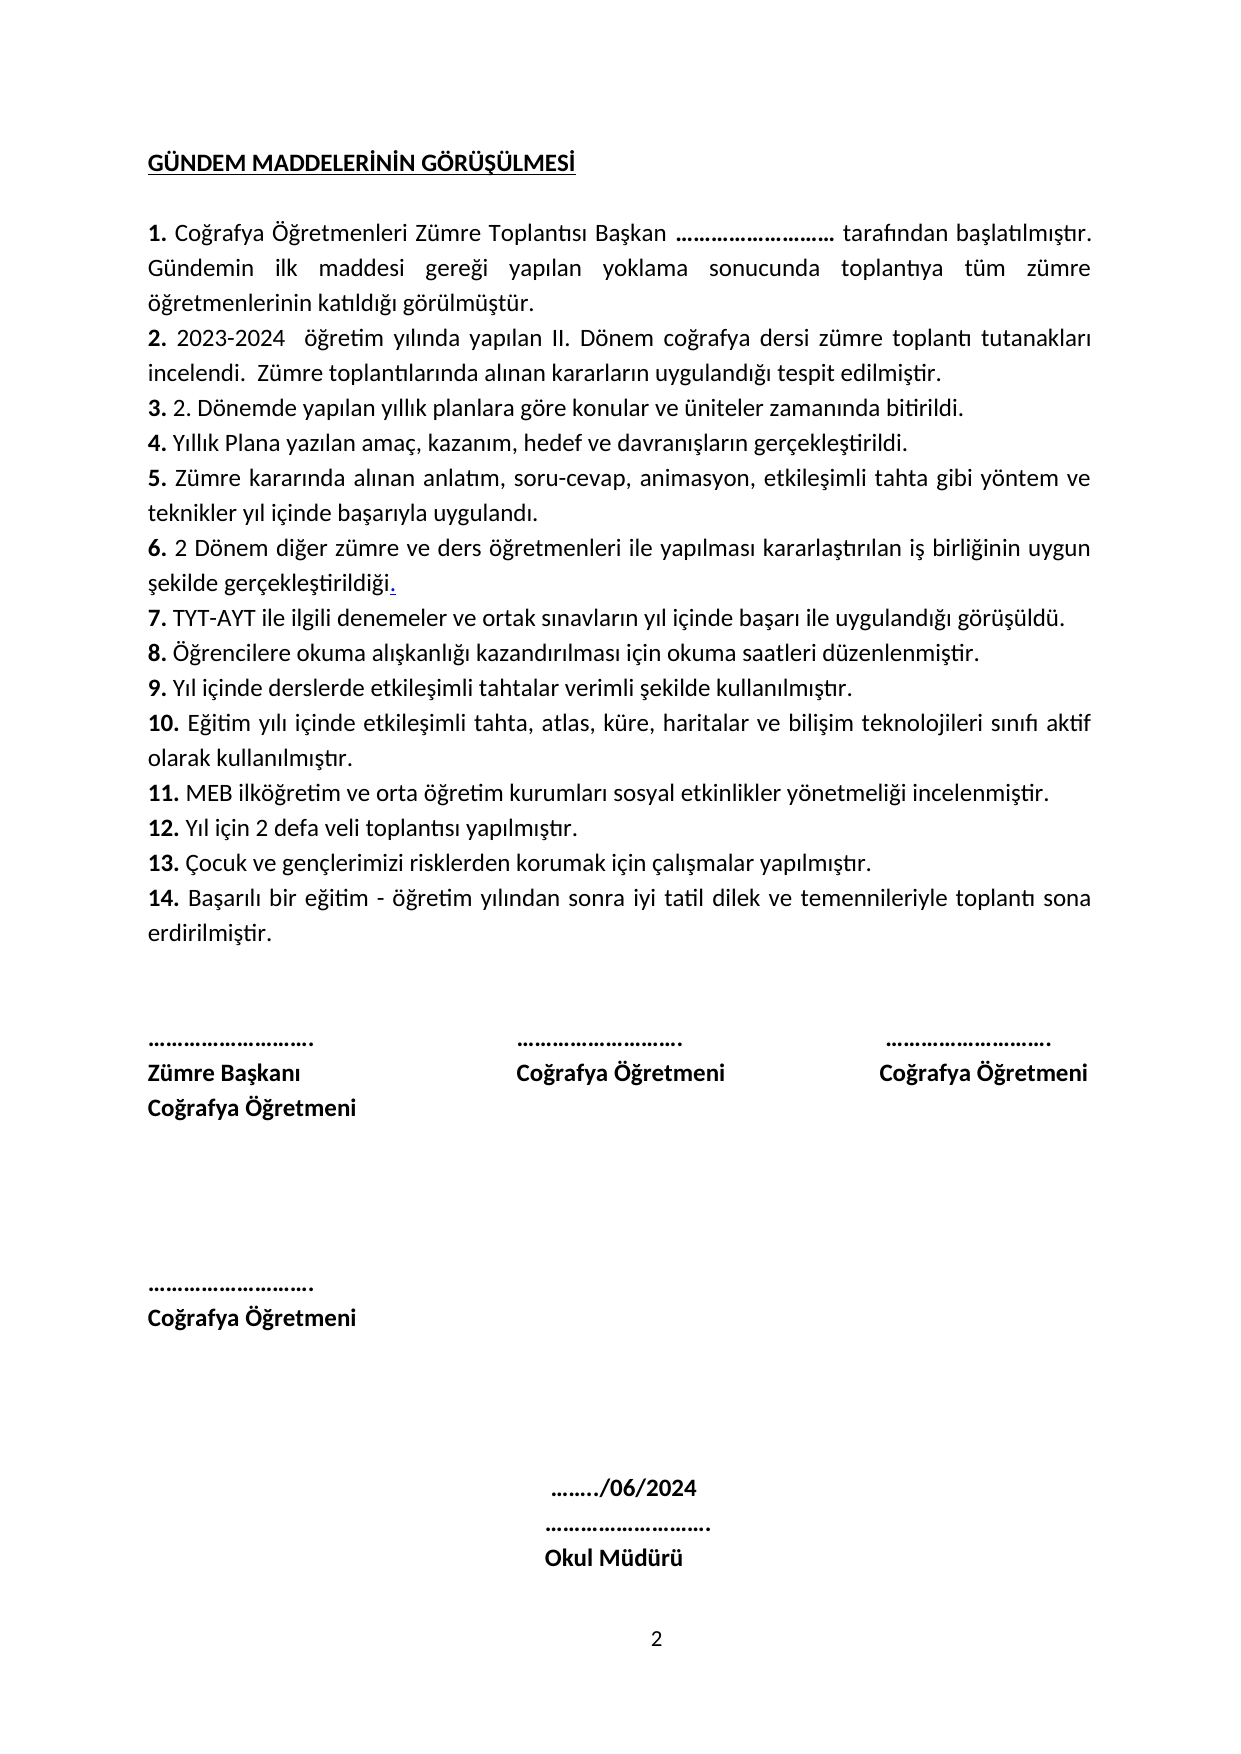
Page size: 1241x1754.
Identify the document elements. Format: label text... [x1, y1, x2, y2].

text 14. Başarılı bir eğitim - öğretim yılından sonra iyi tatil dilek ve temennileriyle toplantı sona erdirilmiştir. [148, 883, 1093, 948]
text Okul Müdürü [148, 1542, 1093, 1573]
text 9. Yıl içinde derslerde etkileşimli tahtalar verimli şekilde kullanılmıştır. [148, 673, 1093, 703]
text 10. Eğitim yılı içinde etkileşimli tahta, atlas, küre, haritalar ve bilişim teknolojileri sınıfı aktif olarak kullanılmıştır. [148, 708, 1093, 773]
text GÜNDEM MADDELERİNİN GÖRÜŞÜLMESİ [148, 148, 1093, 178]
text 4. Yıllık Plana yazılan amaç, kazanım, hedef ve davranışların gerçekleştirildi. [148, 428, 1093, 458]
text 2. 2023-2024 öğretim yılında yapılan II. Dönem coğrafya dersi zümre toplantı tutanakları incelendi. Zümre toplantılarında alınan kararların uygulandığı tespit edilmiştir. [148, 323, 1093, 388]
text Coğrafya Öğretmeni [148, 1303, 1093, 1333]
text ……../06/2024 [148, 1472, 1093, 1503]
text Coğrafya Öğretmeni [148, 1093, 1093, 1123]
text 11. MEB ilköğretim ve orta öğretim kurumları sosyal etkinlikler yönetmeliği incelenmiştir. [148, 778, 1093, 808]
text ………………………. ………………………. ………………………. [148, 1023, 1093, 1053]
text 13. Çocuk ve gençlerimizi risklerden korumak için çalışmalar yapılmıştır. [148, 848, 1093, 878]
text 7. TYT-AYT ile ilgili denemeler ve ortak sınavların yıl içinde başarı ile uygulandığı görüşüldü. [148, 603, 1093, 633]
text 1. Coğrafya Öğretmenleri Zümre Toplantısı Başkan ……………………… tarafından başlatılmıştır. Gündemin ilk maddesi gereği yapılan yoklama sonucunda toplantıya tüm zümre öğretmenlerinin katıldığı görülmüştür. [148, 218, 1093, 318]
text 3. 2. Dönemde yapılan yıllık planlara göre konular ve üniteler zamanında bitirildi. [148, 393, 1093, 423]
text 12. Yıl için 2 defa veli toplantısı yapılmıştır. [148, 813, 1093, 843]
text Zümre Başkanı Coğrafya Öğretmeni Coğrafya Öğretmeni [148, 1058, 1093, 1088]
text ………………………. [443, 1507, 1093, 1538]
text ………………………. [148, 1268, 1093, 1298]
text 8. Öğrencilere okuma alışkanlığı kazandırılması için okuma saatleri düzenlenmiştir. [148, 638, 1093, 668]
text 6. 2 Dönem diğer zümre ve ders öğretmenleri ile yapılması kararlaştırılan iş birliğinin uygun şekilde gerçekleştirildiği. [148, 533, 1093, 598]
text 5. Zümre kararında alınan anlatım, soru-cevap, animasyon, etkileşimli tahta gibi yöntem ve teknikler yıl içinde başarıyla uygulandı. [148, 463, 1093, 528]
